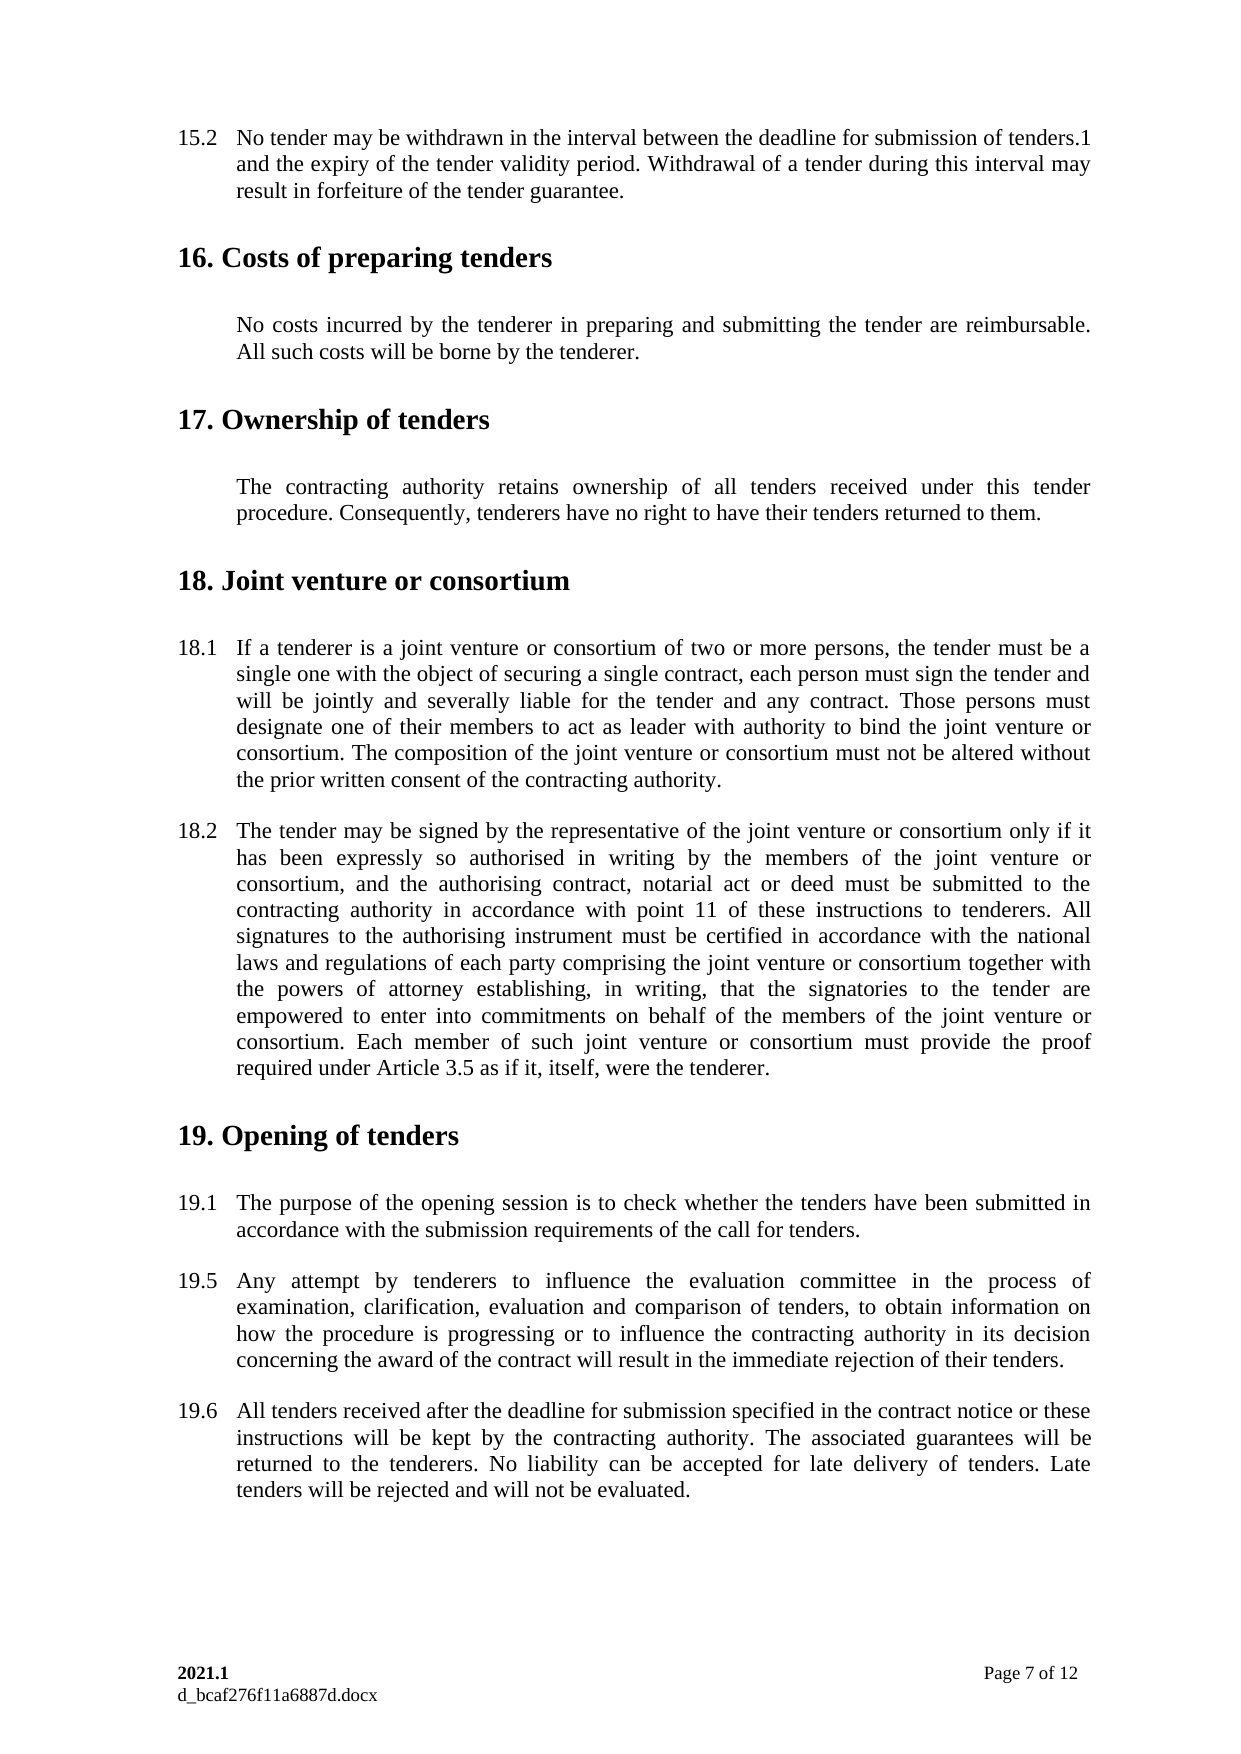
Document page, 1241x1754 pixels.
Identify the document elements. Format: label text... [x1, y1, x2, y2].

subtitle 19.5 Any attempt by tenderers to influence the evaluation committee in the process of examination, clarification, evaluation and comparison of tenders, to obtain information on how the procedure is progressing or to influence the contracting authority in its decision concerning the award of the contract will result in the immediate rejection of their tenders. [177, 1267, 1092, 1372]
subtitle 17. Ownership of tenders [177, 402, 1092, 435]
text The contracting authority retains ownership of all tenders received under this tender procedure. Consequently, tenderers have no right to have their tenders returned to them. [236, 473, 1092, 526]
subtitle 19.1 The purpose of the opening session is to check whether the tenders have been submitted in accordance with the submission requirements of the call for tenders. [177, 1189, 1092, 1242]
subtitle 18.2 The tender may be signed by the representative of the joint venture or consortium only if it has been expressly so authorised in writing by the members of the joint venture or consortium, and the authorising contract, notarial act or deed must be submitted to the contracting authority in accordance with point 11 of these instructions to tenderers. All signatures to the authorising instrument must be certified in accordance with the national laws and regulations of each party comprising the joint venture or consortium together with the powers of attorney establishing, in writing, that the signatories to the tender are empowered to enter into commitments on behalf of the members of the joint venture or consortium. Each member of such joint venture or consortium must provide the proof required under Article 3.5 as if it, itself, were the tenderer. [177, 817, 1092, 1081]
subtitle 19.6 All tenders received after the deadline for submission specified in the contract notice or these instructions will be kept by the contracting authority. The associated guarantees will be returned to the tenderers. No liability can be accepted for late delivery of tenders. Late tenders will be rejected and will not be evaluated. [177, 1397, 1092, 1503]
text No costs incurred by the tenderer in preparing and submitting the tender are reimbursable. All such costs will be borne by the tenderer. [236, 312, 1092, 364]
subtitle 19. Opening of tenders [177, 1118, 1092, 1152]
subtitle 18. Joint venture or consortium [177, 563, 1092, 597]
subtitle 16. Costs of preparing tenders [177, 241, 1092, 274]
subtitle 18.1 If a tenderer is a joint venture or consortium of two or more persons, the tender must be a single one with the object of securing a single contract, each person must sign the tender and will be jointly and severally liable for the tender and any contract. Those persons must designate one of their members to act as leader with authority to bind the joint venture or consortium. The composition of the joint venture or consortium must not be altered without the prior written consent of the contracting authority. [177, 634, 1092, 792]
subtitle 15.2 No tender may be withdrawn in the interval between the deadline for submission of tenders.1 and the expiry of the tender validity period. Withdrawal of a tender during this interval may result in forfeiture of the tender guarantee. [177, 124, 1092, 203]
